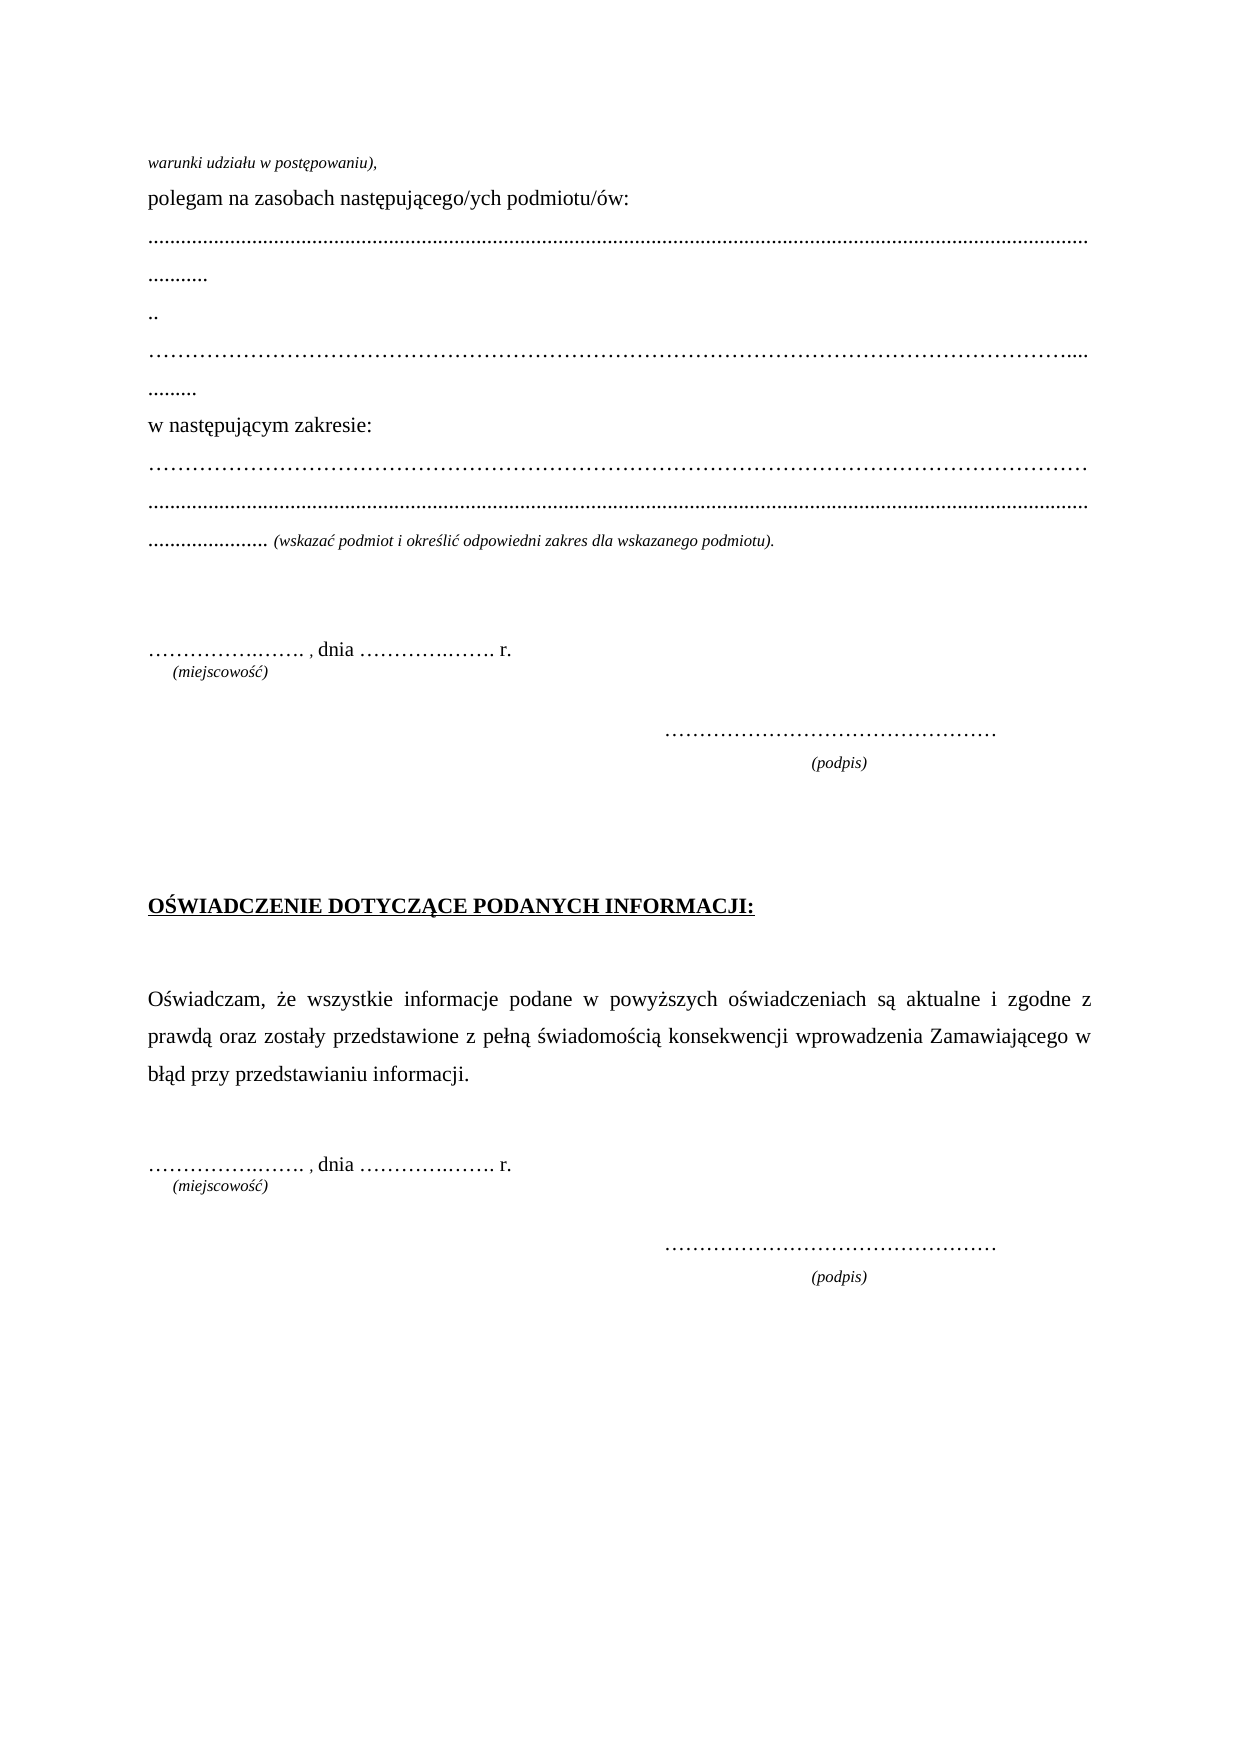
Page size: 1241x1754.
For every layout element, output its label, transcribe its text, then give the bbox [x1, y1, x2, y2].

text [148, 148, 1093, 173]
text …………….……. , dnia ………….……. r. [148, 1152, 1093, 1176]
text (podpis) [738, 1267, 1093, 1286]
text w następującym zakresie: [148, 412, 1093, 437]
text ....................................................................................................................................................................................... [148, 223, 1093, 286]
text …………….……. , dnia ………….……. r. [148, 637, 1093, 661]
text polegam na zasobach następującego/ych podmiotu/ów: [148, 185, 1093, 211]
text OŚWIADCZENIE DOTYCZĄCE PODANYCH INFORMACJI: [148, 893, 1093, 919]
text ..………………………………………………………………………………………………………………............. [148, 299, 1093, 400]
text ………………………………………………………………………………………………………………….................................................................................................................................................................................................. (wskazać podmiot i określić odpowiedni zakres dla wskazanego podmiotu). [148, 450, 1093, 551]
text ………………………………………… [148, 1231, 1093, 1255]
text ………………………………………… [148, 717, 1093, 741]
text Oświadczam, że wszystkie informacje podane w powyższych oświadczeniach są aktualne i zgodne z prawdą oraz zostały przedstawione z pełną świadomością konsekwencji wprowadzenia Zamawiającego w błąd przy przedstawianiu informacji. [148, 986, 1093, 1087]
text (podpis) [738, 753, 1093, 772]
text (miejscowość) [148, 1176, 1093, 1195]
text (miejscowość) [148, 661, 1093, 681]
